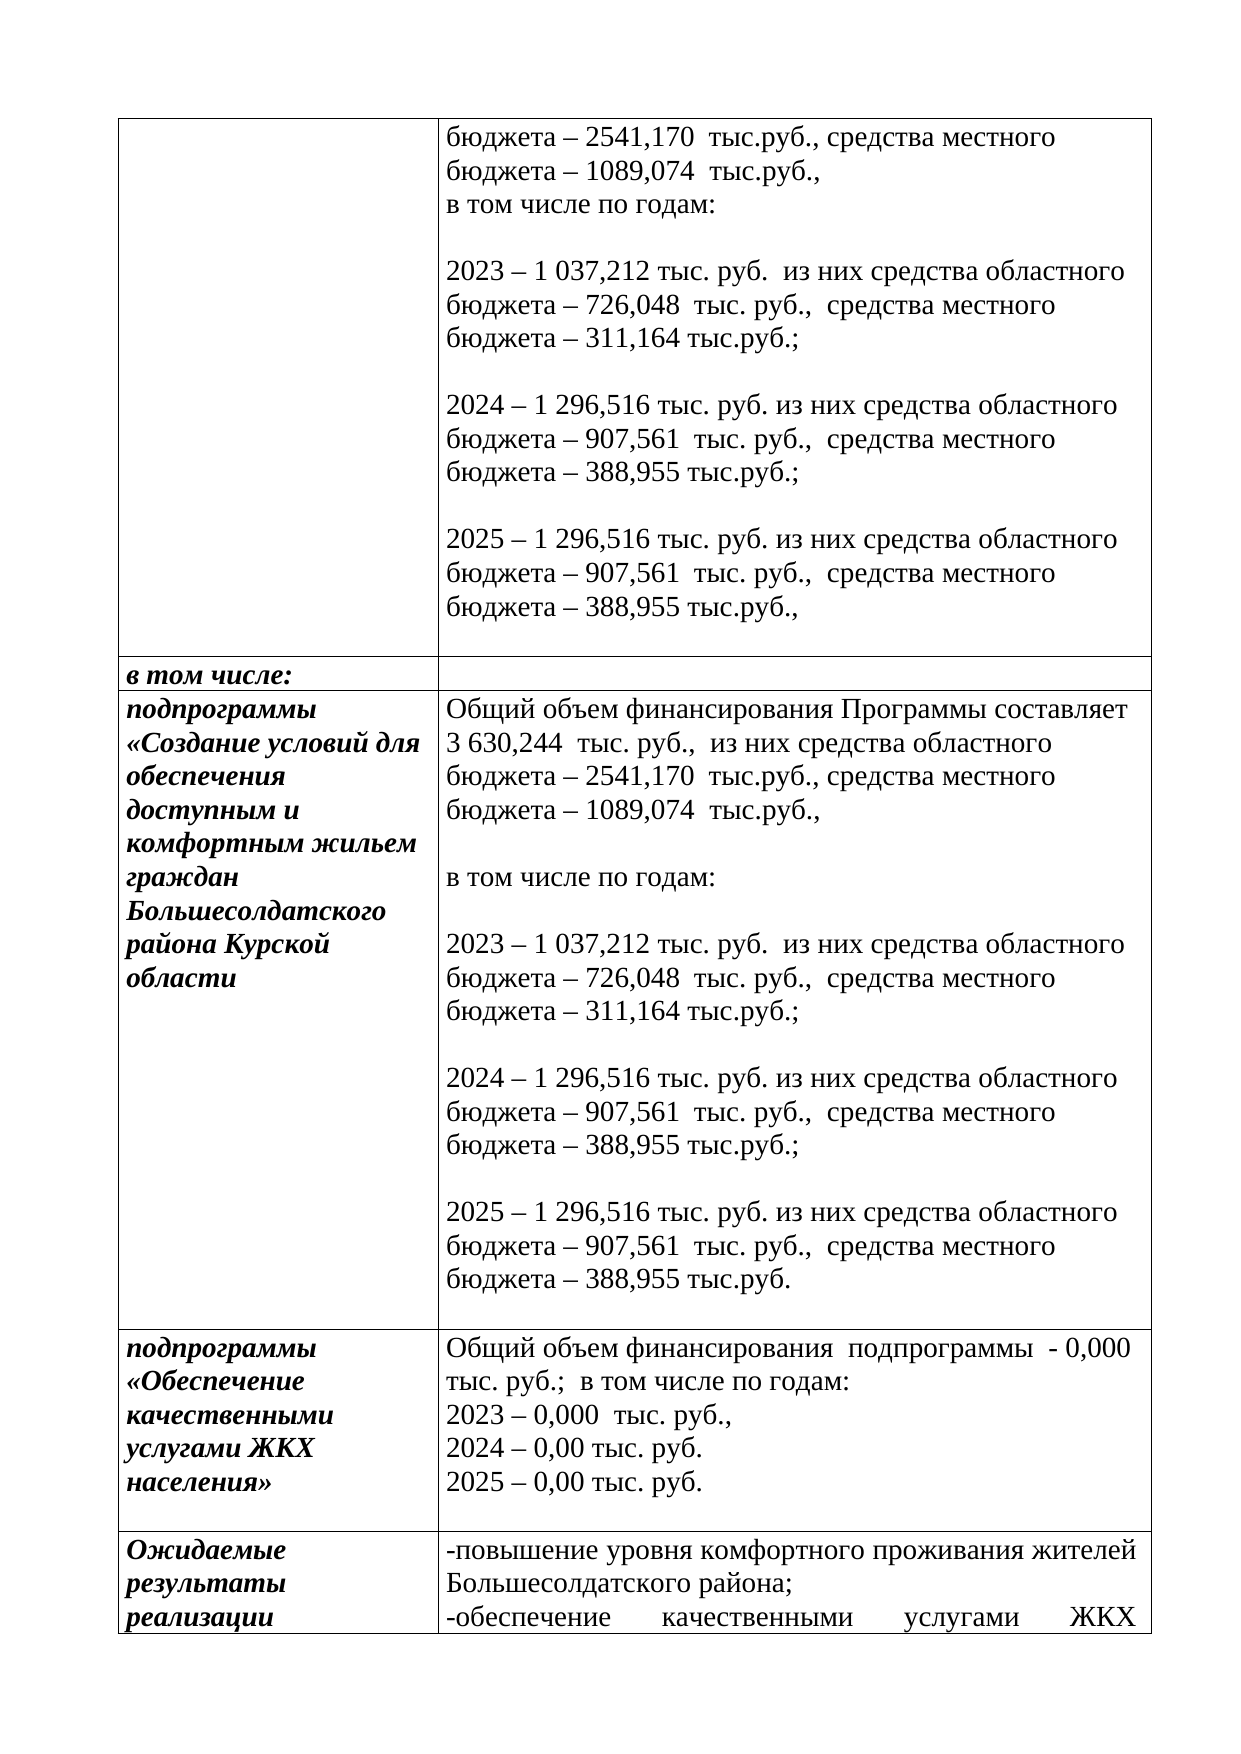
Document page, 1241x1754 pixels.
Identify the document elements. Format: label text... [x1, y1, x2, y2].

table_cell подпрограммы «Создание условий для обеспечения доступным и комфортным жильем граждан Большесолдатского района Курской области [119, 691, 438, 1329]
table_cell в том числе: [119, 657, 438, 690]
table_cell [439, 657, 1151, 690]
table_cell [119, 119, 438, 656]
table_cell Общий объем финансирования подпрограммы - 0,000 тыс. руб.; в том числе по годам: 2023 – 0,000 тыс. руб., 2024 – 0,00 тыс. руб. 2025 – 0,00 тыс. руб. [439, 1330, 1151, 1531]
table_cell подпрограммы «Обеспечение качественными услугами ЖКХ населения» [119, 1330, 438, 1531]
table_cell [119, 1532, 438, 1633]
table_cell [439, 1532, 1151, 1633]
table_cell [439, 119, 1151, 656]
table_cell Общий объем финансирования Программы составляет 3 630,244 тыс. руб., из них средства областного бюджета – 2541,170 тыс.руб., средства местного бюджета – 1089,074 тыс.руб., в том числе по годам: 2023 – 1 037,212 тыс. руб. из них средства областного бюджета – 726,048 тыс. руб., средства местного бюджета – 311,164 тыс.руб.; 2024 – 1 296,516 тыс. руб. из них средства областного бюджета – 907,561 тыс. руб., средства местного бюджета – 388,955 тыс.руб.; 2025 – 1 296,516 тыс. руб. из них средства областного бюджета – 907,561 тыс. руб., средства местного бюджета – 388,955 тыс.руб. [439, 691, 1151, 1329]
